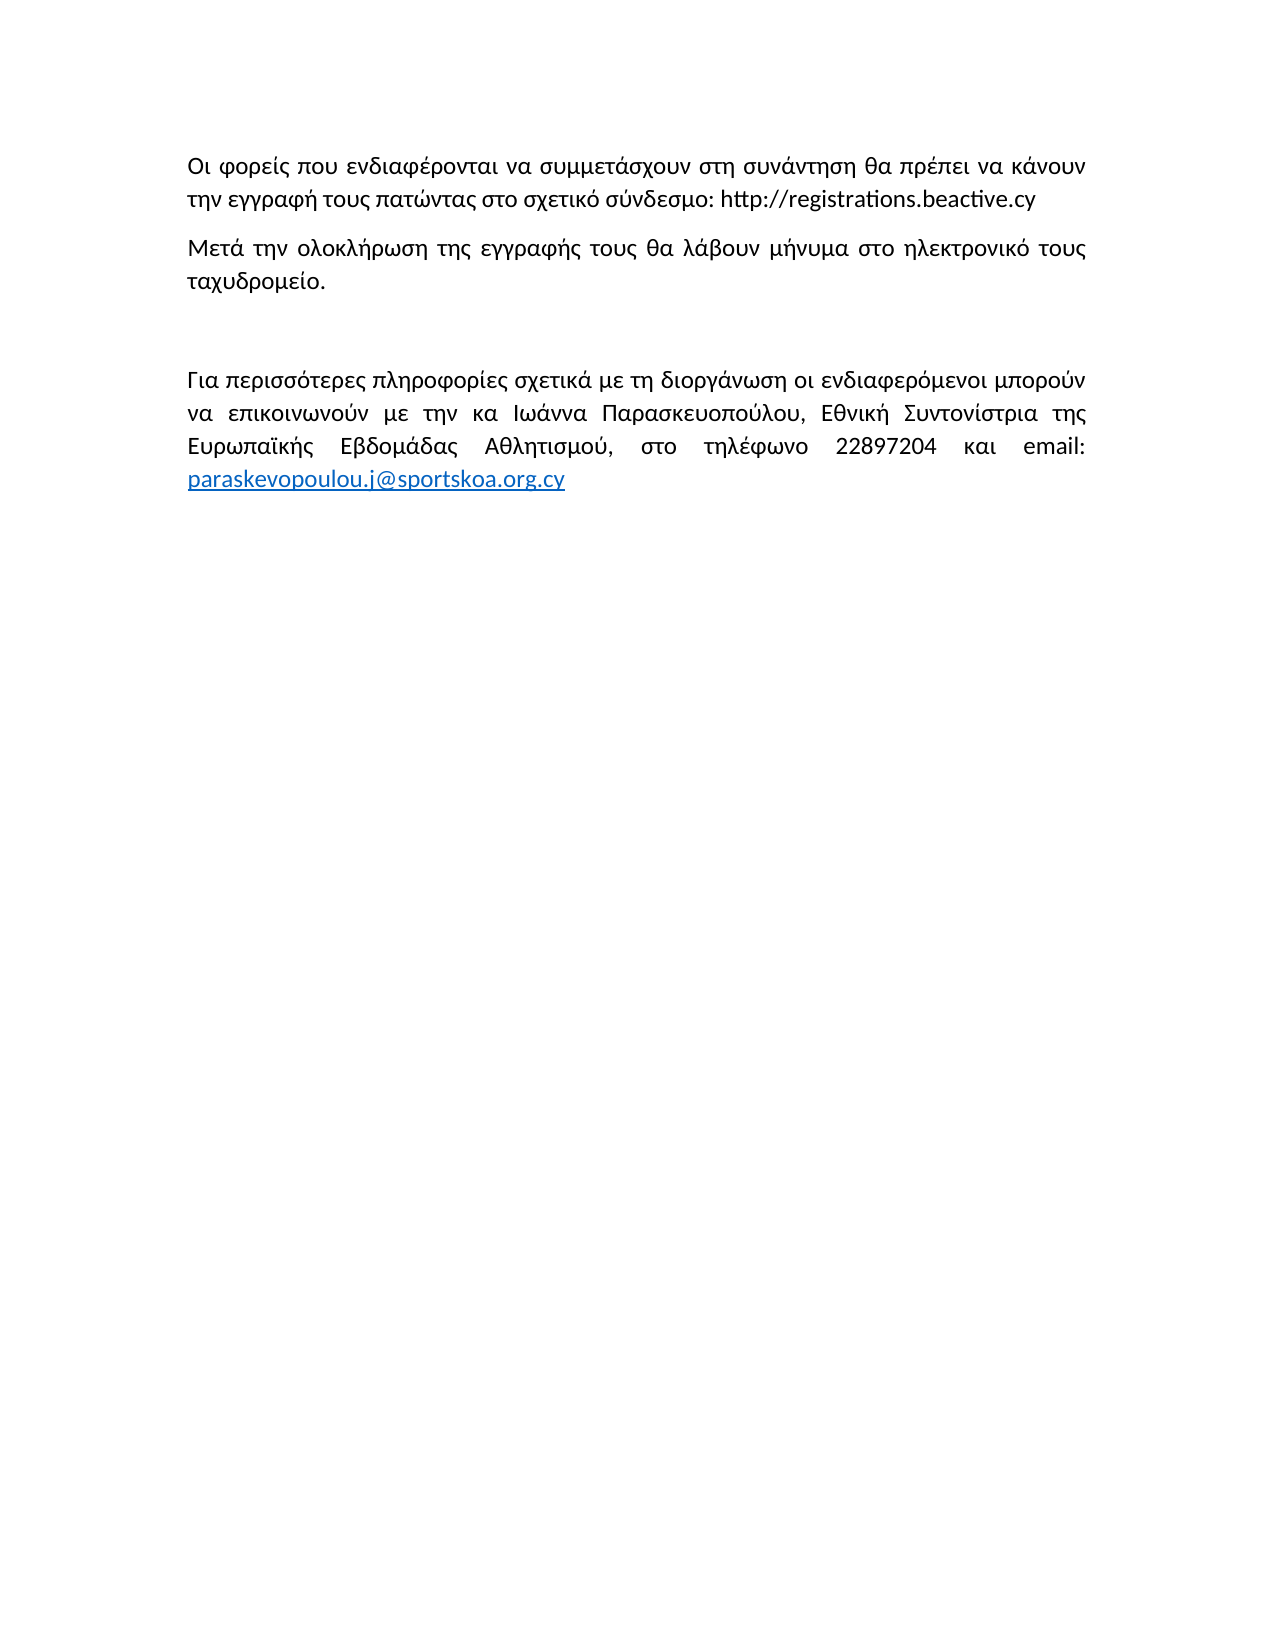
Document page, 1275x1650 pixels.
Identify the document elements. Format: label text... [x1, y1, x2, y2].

text Μετά την ολοκλήρωση της εγγραφής τους θα λάβουν μήνυμα στο ηλεκτρονικό τους ταχυδρομείο. [187, 232, 1087, 296]
text Οι φορείς που ενδιαφέρονται να συμμετάσχουν στη συνάντηση θα πρέπει να κάνουν την εγγραφή τους πατώντας στο σχετικό σύνδεσμο: http://registrations.beactive.cy [187, 150, 1087, 213]
text Για περισσότερες πληροφορίες σχετικά με τη διοργάνωση οι ενδιαφερόμενοι μπορούν να επικοινωνούν με την κα Ιωάννα Παρασκευοπούλου, Εθνική Συντονίστρια της Ευρωπαϊκής Εβδομάδας Αθλητισμού, στο τηλέφωνο 22897204 και email: paraskevopoulou.j@sportskoa.org.cy [187, 364, 1087, 494]
